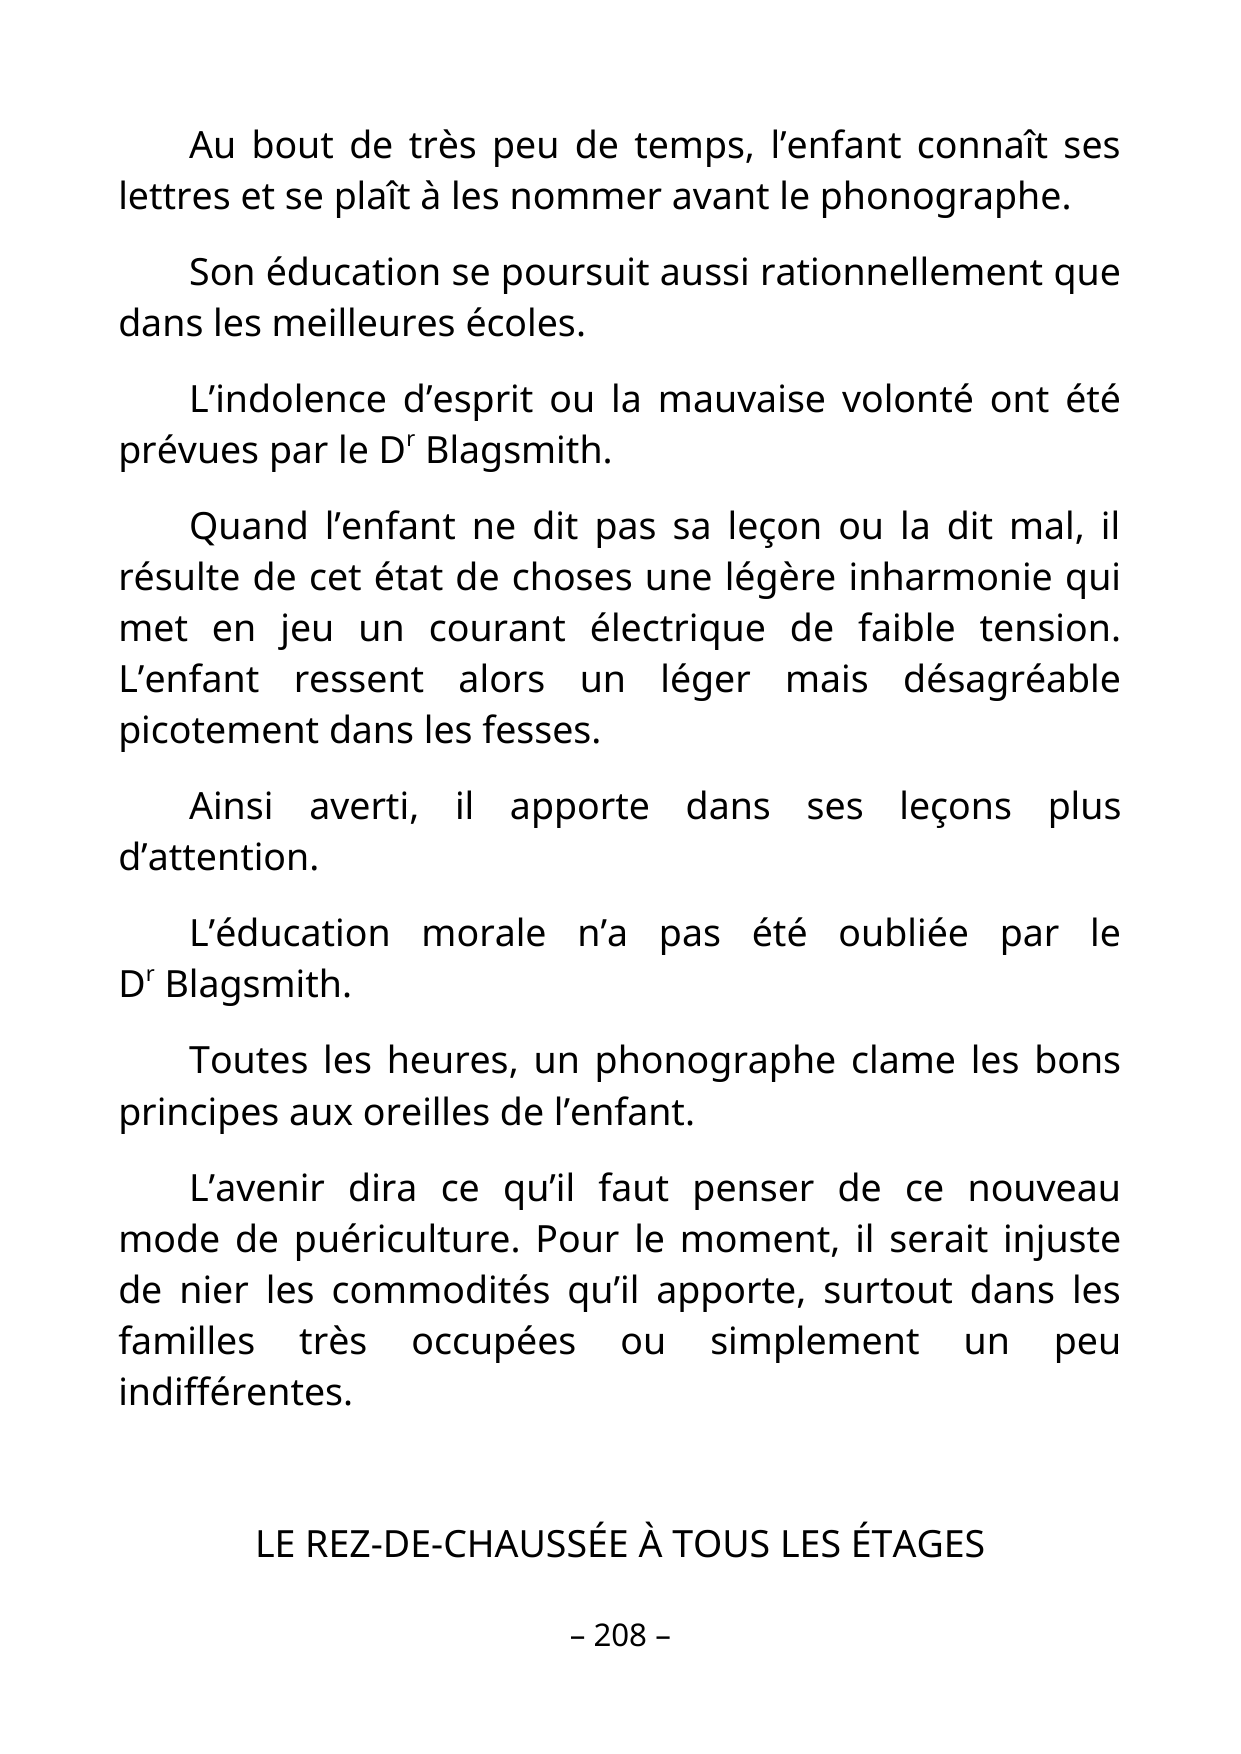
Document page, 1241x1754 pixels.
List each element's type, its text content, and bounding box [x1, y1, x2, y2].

text Ainsi averti, il apporte dans ses leçons plus d’attention. [118, 779, 1122, 882]
text Son éducation se poursuit aussi rationnellement que dans les meilleures écoles. [118, 245, 1122, 347]
text LE REZ-DE-CHAUSSÉE À TOUS LES ÉTAGES [118, 1517, 1122, 1568]
text L’indolence d’esprit ou la mauvaise volonté ont été prévues par le Dr Blagsmith. [118, 372, 1122, 474]
text Quand l’enfant ne dit pas sa leçon ou la dit mal, il résulte de cet état de choses une légère inharmonie qui met en jeu un courant électrique de faible tension. L’enfant ressent alors un léger mais désagréable picotement dans les fesses. [118, 499, 1122, 754]
text L’avenir dira ce qu’il faut penser de ce nouveau mode de puériculture. Pour le moment, il serait injuste de nier les commodités qu’il apporte, surtout dans les familles très occupées ou simplement un peu indifférentes. [118, 1161, 1122, 1416]
text Au bout de très peu de temps, l’enfant connaît ses lettres et se plaît à les nommer avant le phonographe. [118, 118, 1122, 220]
text L’éducation morale n’a pas été oubliée par le Dr Blagsmith. [118, 907, 1122, 1009]
text Toutes les heures, un phonographe clame les bons principes aux oreilles de l’enfant. [118, 1034, 1122, 1136]
